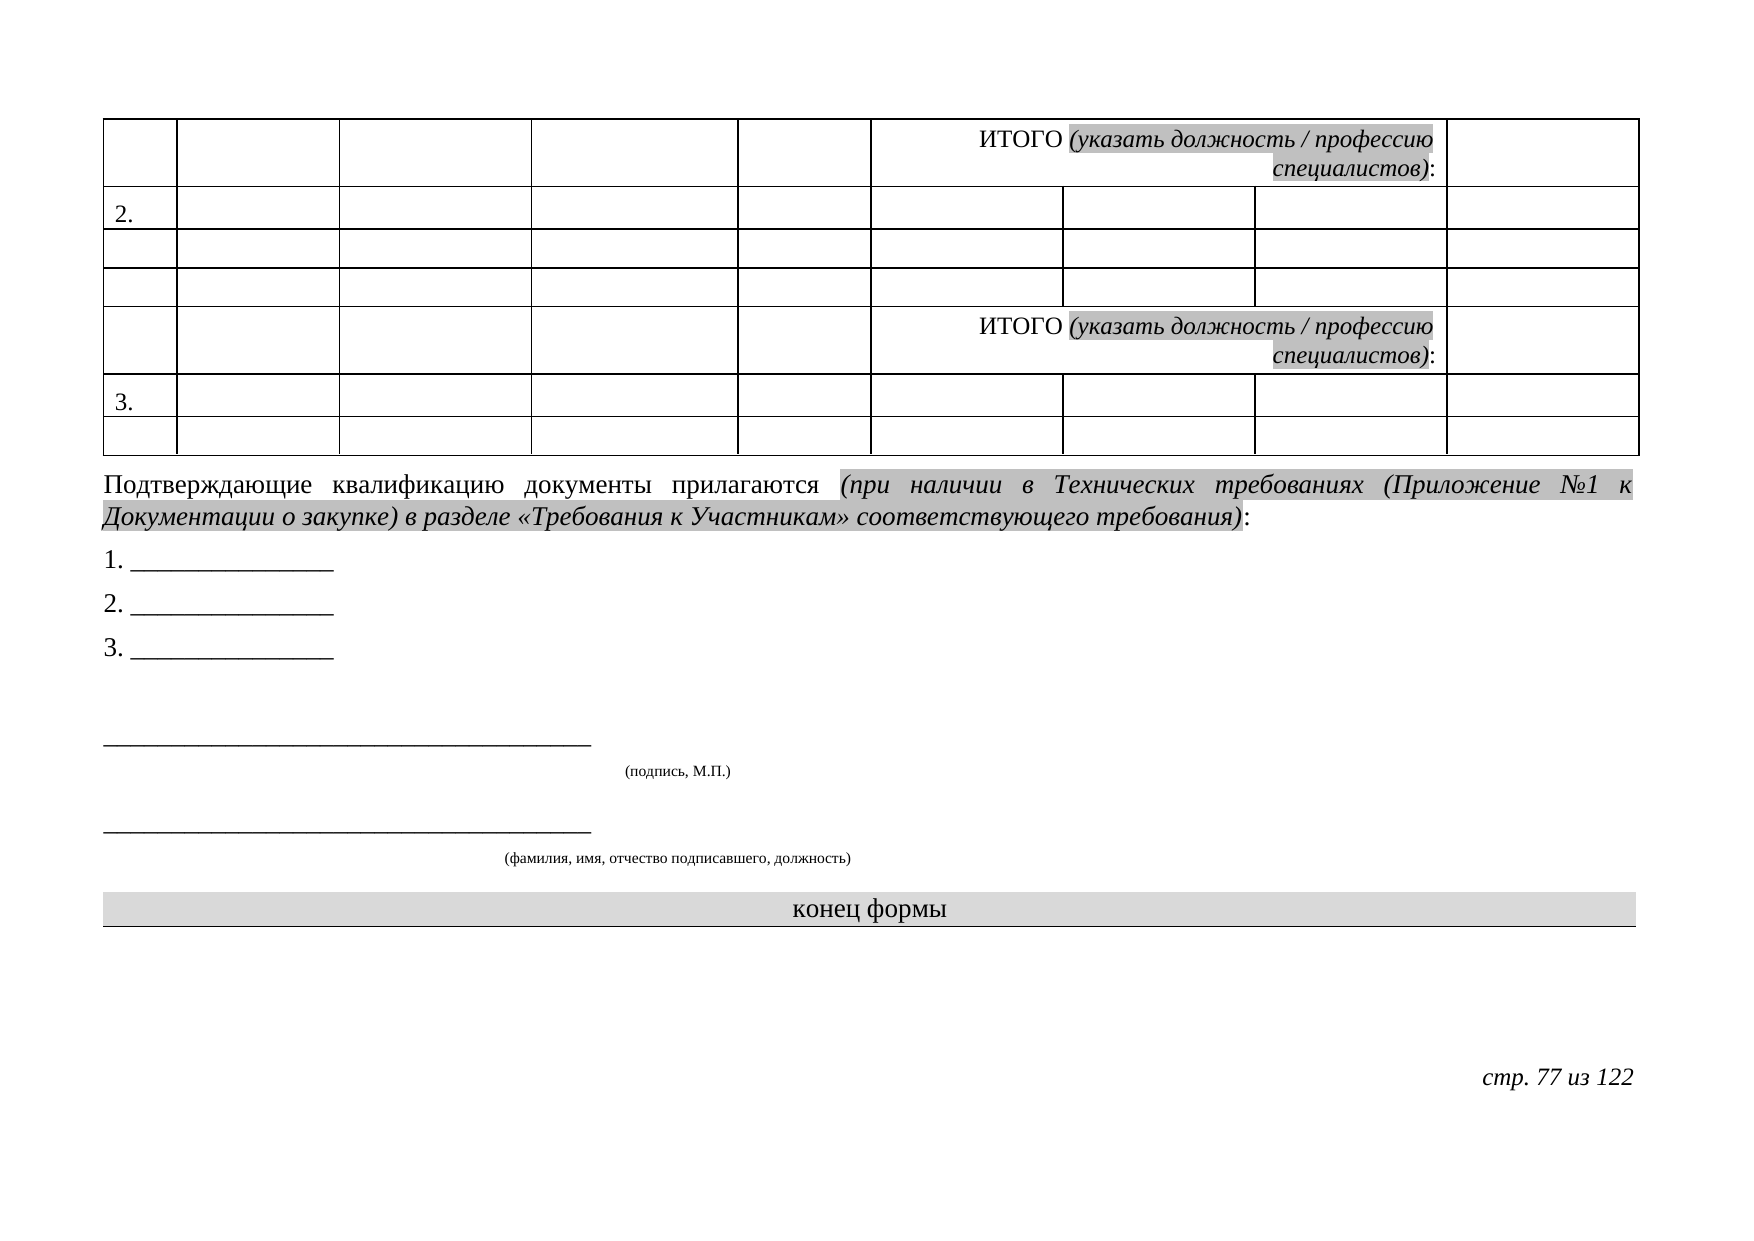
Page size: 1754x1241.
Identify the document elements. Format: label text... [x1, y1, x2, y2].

table_cell [1256, 230, 1446, 267]
table_cell [872, 230, 1062, 267]
table_cell [1256, 375, 1446, 416]
table_cell [178, 417, 339, 454]
table_cell [872, 269, 1062, 306]
table_cell [178, 269, 339, 306]
table_cell [532, 120, 737, 186]
text 2. _______________ [103, 587, 1636, 618]
table_cell [532, 187, 737, 228]
table_cell [1256, 417, 1446, 454]
table_cell [178, 230, 339, 267]
table_cell [1448, 230, 1638, 267]
text конец формы [103, 892, 1636, 926]
table_cell [532, 230, 737, 267]
table_cell [104, 120, 176, 186]
text 1. _______________ [103, 543, 1636, 574]
table_cell [178, 307, 339, 373]
text 3. _______________ [103, 631, 1636, 662]
table_cell [1256, 269, 1446, 306]
table_cell [1448, 307, 1638, 373]
table_cell [872, 187, 1062, 228]
text (подпись, М.П.) [103, 762, 1252, 793]
table_cell [104, 375, 176, 416]
table_cell [872, 375, 1062, 416]
table_cell [1064, 230, 1254, 267]
text Подтверждающие квалификацию документы прилагаются (при наличии в Технических требованиях (Приложение №1 к Документации о закупке) в разделе «Требования к Участникам» соответствующего требования): [103, 468, 1636, 531]
table_cell [739, 417, 870, 454]
table_cell [340, 269, 531, 306]
table_cell [532, 269, 737, 306]
table_cell [739, 307, 870, 373]
table_cell [1448, 187, 1638, 228]
table_cell [104, 307, 176, 373]
table_cell [1256, 187, 1446, 228]
table_cell [340, 417, 531, 454]
table_cell [739, 187, 870, 228]
table_cell [532, 307, 737, 373]
table_cell [739, 269, 870, 306]
table_cell [104, 187, 176, 228]
table_cell [104, 417, 176, 454]
text ____________________________________ [103, 718, 1636, 749]
table_cell [1448, 269, 1638, 306]
table_cell ИТОГО (указать должность / профессию специалистов): [872, 307, 1446, 373]
table_cell [1448, 120, 1638, 186]
text ____________________________________ [103, 805, 1636, 836]
table_cell [104, 269, 176, 306]
table_cell [872, 417, 1062, 454]
table_cell [1448, 375, 1638, 416]
table_cell [340, 230, 531, 267]
table_cell [1064, 417, 1254, 454]
table_cell [340, 187, 531, 228]
table_cell [1448, 417, 1638, 454]
table_cell [739, 375, 870, 416]
table_cell [1064, 187, 1254, 228]
table_cell [1064, 269, 1254, 306]
table_cell [340, 375, 531, 416]
table_cell [178, 375, 339, 416]
table_cell [178, 120, 339, 186]
table_cell [532, 375, 737, 416]
table_cell [532, 417, 737, 454]
text (фамилия, имя, отчество подписавшего, должность) [103, 849, 1252, 880]
table_cell ИТОГО (указать должность / профессию специалистов): [872, 120, 1446, 186]
table_cell [340, 120, 531, 186]
table_cell [340, 307, 531, 373]
table_cell [178, 187, 339, 228]
table_cell [1064, 375, 1254, 416]
table_cell [104, 230, 176, 267]
table_cell [739, 120, 870, 186]
table_cell [739, 230, 870, 267]
